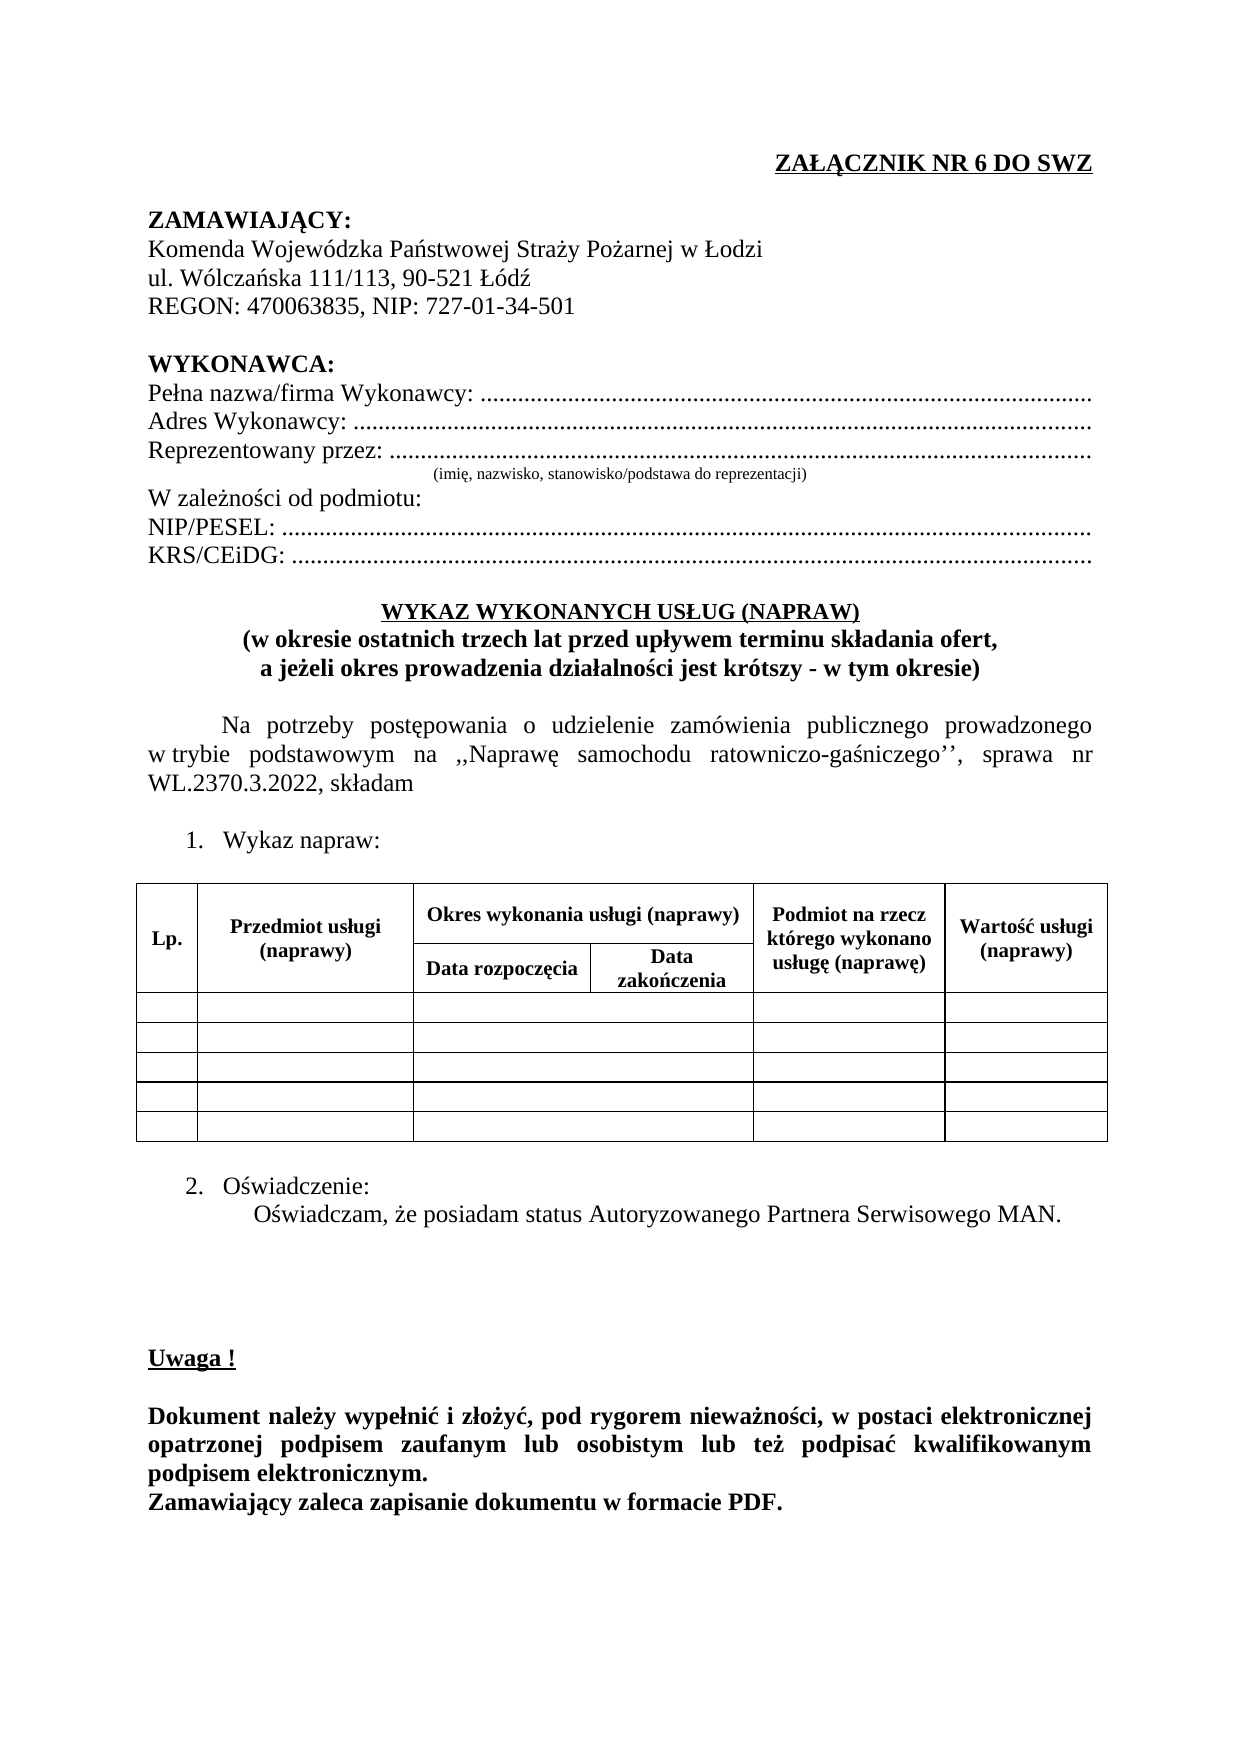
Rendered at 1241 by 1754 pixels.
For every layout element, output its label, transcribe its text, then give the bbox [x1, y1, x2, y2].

table_cell [946, 1053, 1107, 1081]
text Oświadczam, że posiadam status Autoryzowanego Partnera Serwisowego MAN. [223, 1199, 1093, 1228]
table_header Przedmiot usługi (naprawy) [198, 884, 413, 992]
table_cell [137, 1112, 197, 1141]
text Adres Wykonawcy: [148, 406, 1093, 435]
table_cell [414, 1053, 753, 1081]
table_header Okres wykonania usługi (naprawy) [414, 884, 753, 943]
table_cell [414, 1112, 753, 1141]
text W zależności od podmiotu: [148, 483, 1093, 512]
table_cell [198, 1053, 413, 1081]
table_cell [754, 1112, 944, 1141]
table_cell [198, 993, 413, 1022]
text NIP/PESEL: [148, 512, 1093, 541]
text (w okresie ostatnich trzech lat przed upływem terminu składania ofert, [148, 624, 1093, 653]
table_cell Data zakończenia [591, 944, 753, 992]
text ZAŁĄCZNIK NR 6 DO SWZ [148, 148, 1093, 176]
table_cell [137, 1083, 197, 1111]
text Komenda Wojewódzka Państwowej Straży Pożarnej w Łodzi [148, 234, 1093, 263]
text (imię, nazwisko, stanowisko/podstawa do reprezentacji) [148, 464, 1093, 483]
table_cell [198, 1083, 413, 1111]
table_header Wartość usługi (naprawy) [946, 884, 1107, 992]
text KRS/CEiDG: [148, 541, 1093, 569]
list Oświadczenie: [185, 1171, 1093, 1199]
text ZAMAWIAJĄCY: [148, 205, 1093, 234]
table_cell [754, 1023, 944, 1052]
table_cell [754, 1083, 944, 1111]
table_cell [754, 1053, 944, 1081]
table_cell [946, 1083, 1107, 1111]
text Uwaga ! [148, 1343, 1093, 1372]
text Dokument należy wypełnić i złożyć, pod rygorem nieważności, w postaci elektronicznej opatrzonej podpisem zaufanym lub osobistym lub też podpisać kwalifikowanym podpisem elektronicznym. [148, 1401, 1093, 1487]
list Wykaz napraw: [185, 826, 1093, 854]
text Reprezentowany przez: [148, 435, 1093, 464]
text Pełna nazwa/firma Wykonawcy: [148, 378, 1093, 406]
table_header Lp. [137, 884, 197, 992]
table_cell Data rozpoczęcia [414, 944, 590, 992]
text Zamawiający zaleca zapisanie dokumentu w formacie PDF. [148, 1487, 1093, 1516]
table_cell [946, 1112, 1107, 1141]
text WYKAZ WYKONANYCH USŁUG (NAPRAW) [148, 598, 1093, 624]
table_cell [137, 1053, 197, 1081]
table_cell [414, 993, 753, 1022]
table_cell [137, 1023, 197, 1052]
text REGON: 470063835, NIP: 727-01-34-501 [148, 291, 1093, 320]
table_header Podmiot na rzecz którego wykonano usługę (naprawę) [754, 884, 944, 992]
table_cell [946, 1023, 1107, 1052]
table_cell [198, 1023, 413, 1052]
table_cell [198, 1112, 413, 1141]
table_cell [414, 1083, 753, 1111]
table_cell [754, 993, 944, 1022]
text WYKONAWCA: [148, 349, 1093, 378]
table_cell [137, 993, 197, 1022]
text a jeżeli okres prowadzenia działalności jest krótszy - w tym okresie) [148, 653, 1093, 682]
text ul. Wólczańska 111/113, 90-521 Łódź [148, 263, 1093, 291]
table_cell [946, 993, 1107, 1022]
text Na potrzeby postępowania o udzielenie zamówienia publicznego prowadzonego w trybie podstawowym na ,,Naprawę samochodu ratowniczo-gaśniczego’’, sprawa nr WL.2370.3.2022, składam [148, 711, 1093, 797]
table_cell [414, 1023, 753, 1052]
